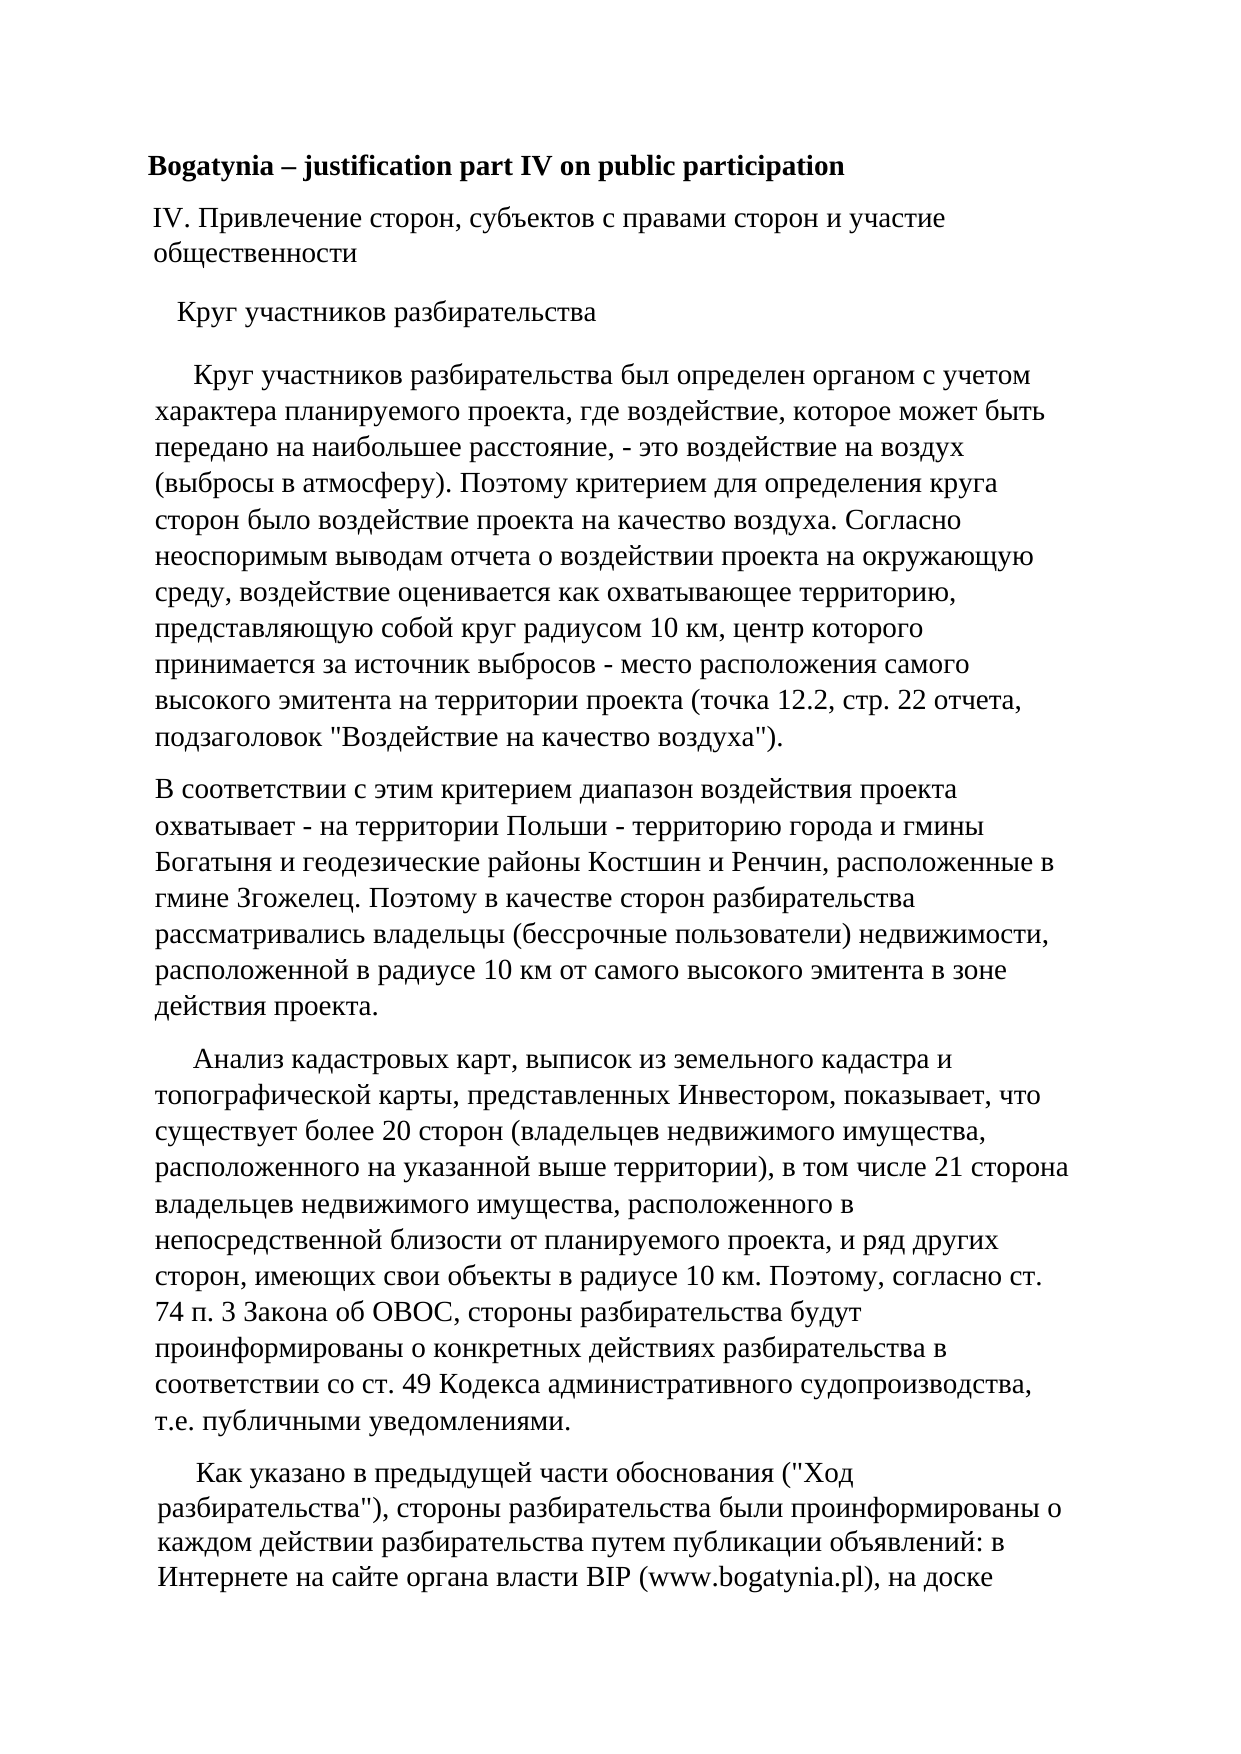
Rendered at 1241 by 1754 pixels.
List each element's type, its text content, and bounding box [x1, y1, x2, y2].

text Bogatynia – justification part IV on public participation [148, 148, 1093, 181]
text Круг участников разбирательства [177, 294, 1081, 328]
text IV. Привлечение сторон, субъектов с правами сторон и участие общественности [152, 200, 1089, 268]
text В соответствии с этим критерием диапазон воздействия проекта охватывает - на территории Польши - территорию города и гмины Богатыня и геодезические районы Костшин и Ренчин, расположенные в гмине Згожелец. Поэтому в качестве сторон разбирательства рассматривались владельцы (бессрочные пользователи) недвижимости, расположенной в радиусе 10 км от самого высокого эмитента в зоне действия проекта. [154, 771, 1081, 1022]
text Круг участников разбирательства был определен органом с учетом характера планируемого проекта, где воздействие, которое может быть передано на наибольшее расстояние, - это воздействие на воздух (выбросы в атмосферу). Поэтому критерием для определения круга сторон было воздействие проекта на качество воздуха. Согласно неоспоримым выводам отчета о воздействии проекта на окружающую среду, воздействие оценивается как охватывающее территорию, представляющую собой круг радиусом 10 км, центр которого принимается за источник выбросов - место расположения самого высокого эмитента на территории проекта (точка 12.2, стр. 22 отчета, подзаголовок "Воздействие на качество воздуха"). [154, 357, 1081, 752]
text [157, 1455, 1081, 1592]
text Анализ кадастровых карт, выписок из земельного кадастра и топографической карты, представленных Инвестором, показывает, что существует более 20 сторон (владельцев недвижимого имущества, расположенного на указанной выше территории), в том числе 21 сторона владельцев недвижимого имущества, расположенного в непосредственной близости от планируемого проекта, и ряд других сторон, имеющих свои объекты в радиусе 10 км. Поэтому, согласно ст. 74 п. 3 Закона об ОВОС, стороны разбирательства будут проинформированы о конкретных действиях разбирательства в соответствии со ст. 49 Кодекса административного судопроизводства, т.е. публичными уведомлениями. [154, 1041, 1074, 1436]
